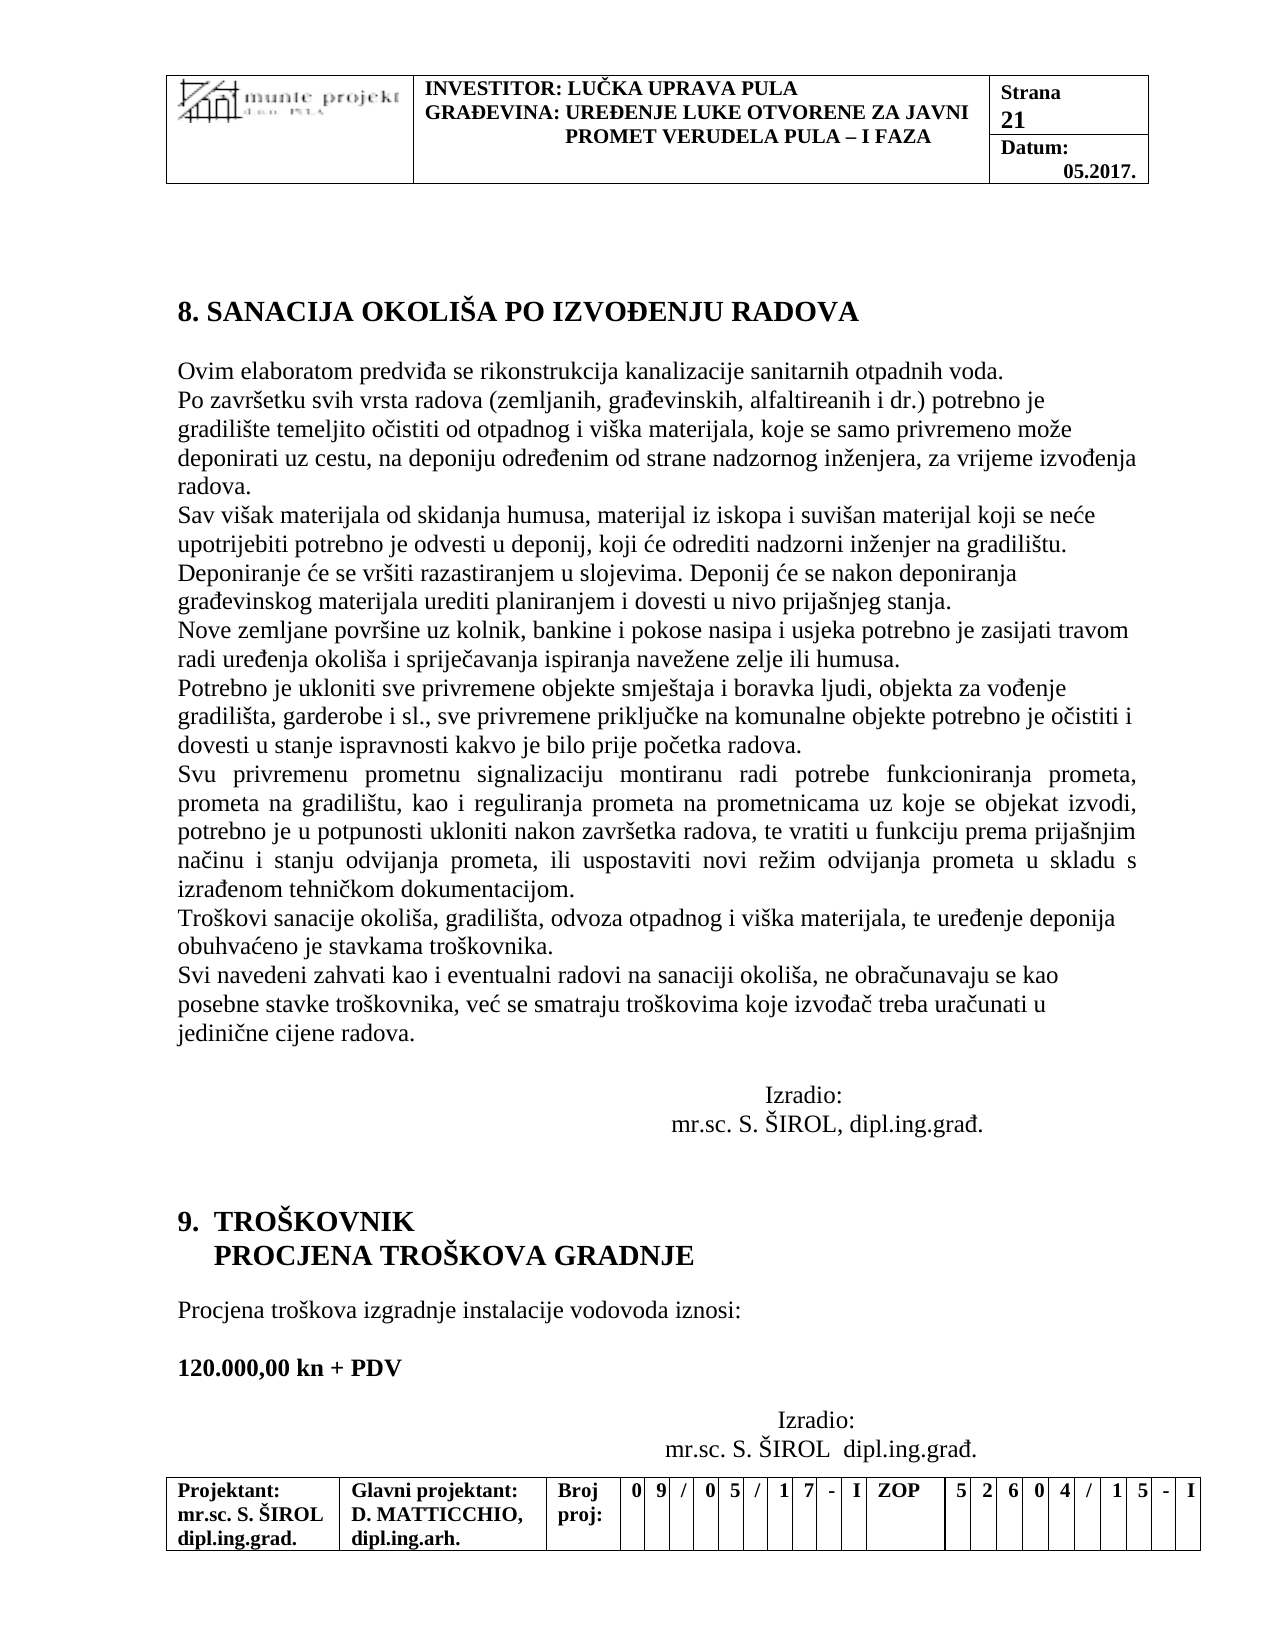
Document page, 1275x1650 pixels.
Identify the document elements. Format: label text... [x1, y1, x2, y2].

text 8. SANACIJA OKOLIŠA PO IZVOĐENJU RADOVA [177, 294, 1138, 328]
text Troškovi sanacije okoliša, gradilišta, odvoza otpadnog i viška materijala, te uređenje deponija obuhvaćeno je stavkama troškovnika. [177, 903, 1138, 960]
text Po završetku svih vrsta radova (zemljanih, građevinskih, alfaltireanih i dr.) potrebno je gradilište temeljito očistiti od otpadnog i viška materijala, koje se samo privremeno može deponirati uz cestu, na deponiju određenim od strane nadzornog inženjera, za vrijeme izvođenja radova. [177, 385, 1138, 500]
text Ovim elaboratom predviđa se rikonstrukcija kanalizacije sanitarnih otpadnih voda. [177, 356, 1138, 385]
text Potrebno je ukloniti sve privremene objekte smještaja i boravka ljudi, objekta za vođenje gradilišta, garderobe i sl., sve privremene priključke na komunalne objekte potrebno je očistiti i dovesti u stanje ispravnosti kakvo je bilo prije početka radova. [177, 673, 1138, 759]
text Nove zemljane površine uz kolnik, bankine i pokose nasipa i usjeka potrebno je zasijati travom radi uređenja okoliša i spriječavanja ispiranja navežene zelje ili humusa. [177, 615, 1138, 673]
text Svu privremenu prometnu signalizaciju montiranu radi potrebe funkcioniranja prometa, prometa na gradilištu, kao i reguliranja prometa na prometnicama uz koje se objekat izvodi, potrebno je u potpunosti ukloniti nakon završetka radova, te vratiti u funkciju prema prijašnjim načinu i stanju odvijanja prometa, ili uspostaviti novi režim odvijanja prometa u skladu s izrađenom tehničkom dokumentacijom. [177, 759, 1138, 903]
text Izradio: [177, 1080, 1138, 1109]
text Izradio: [177, 1405, 1138, 1434]
text 9. TROŠKOVNIK [177, 1204, 1138, 1238]
text Procjena troškova izgradnje instalacije vodovoda iznosi: [177, 1295, 1138, 1324]
text Deponiranje će se vršiti razastiranjem u slojevima. Deponij će se nakon deponiranja građevinskog materijala urediti planiranjem i dovesti u nivo prijašnjeg stanja. [177, 558, 1138, 615]
text Sav višak materijala od skidanja humusa, materijal iz iskopa i suvišan materijal koji se neće upotrijebiti potrebno je odvesti u deponij, koji će odrediti nadzorni inženjer na gradilištu. [177, 500, 1138, 558]
text mr.sc. S. ŠIROL, dipl.ing.građ. [177, 1109, 1138, 1137]
text mr.sc. S. ŠIROL dipl.ing.građ. [177, 1434, 1138, 1463]
text PROCJENA TROŠKOVA GRADNJE [177, 1238, 1138, 1272]
text 120.000,00 kn + PDV [177, 1353, 1138, 1381]
text Svi navedeni zahvati kao i eventualni radovi na sanaciji okoliša, ne obračunavaju se kao posebne stavke troškovnika, već se smatraju troškovima koje izvođač treba uračunati u jedinične cijene radova. [177, 960, 1138, 1046]
